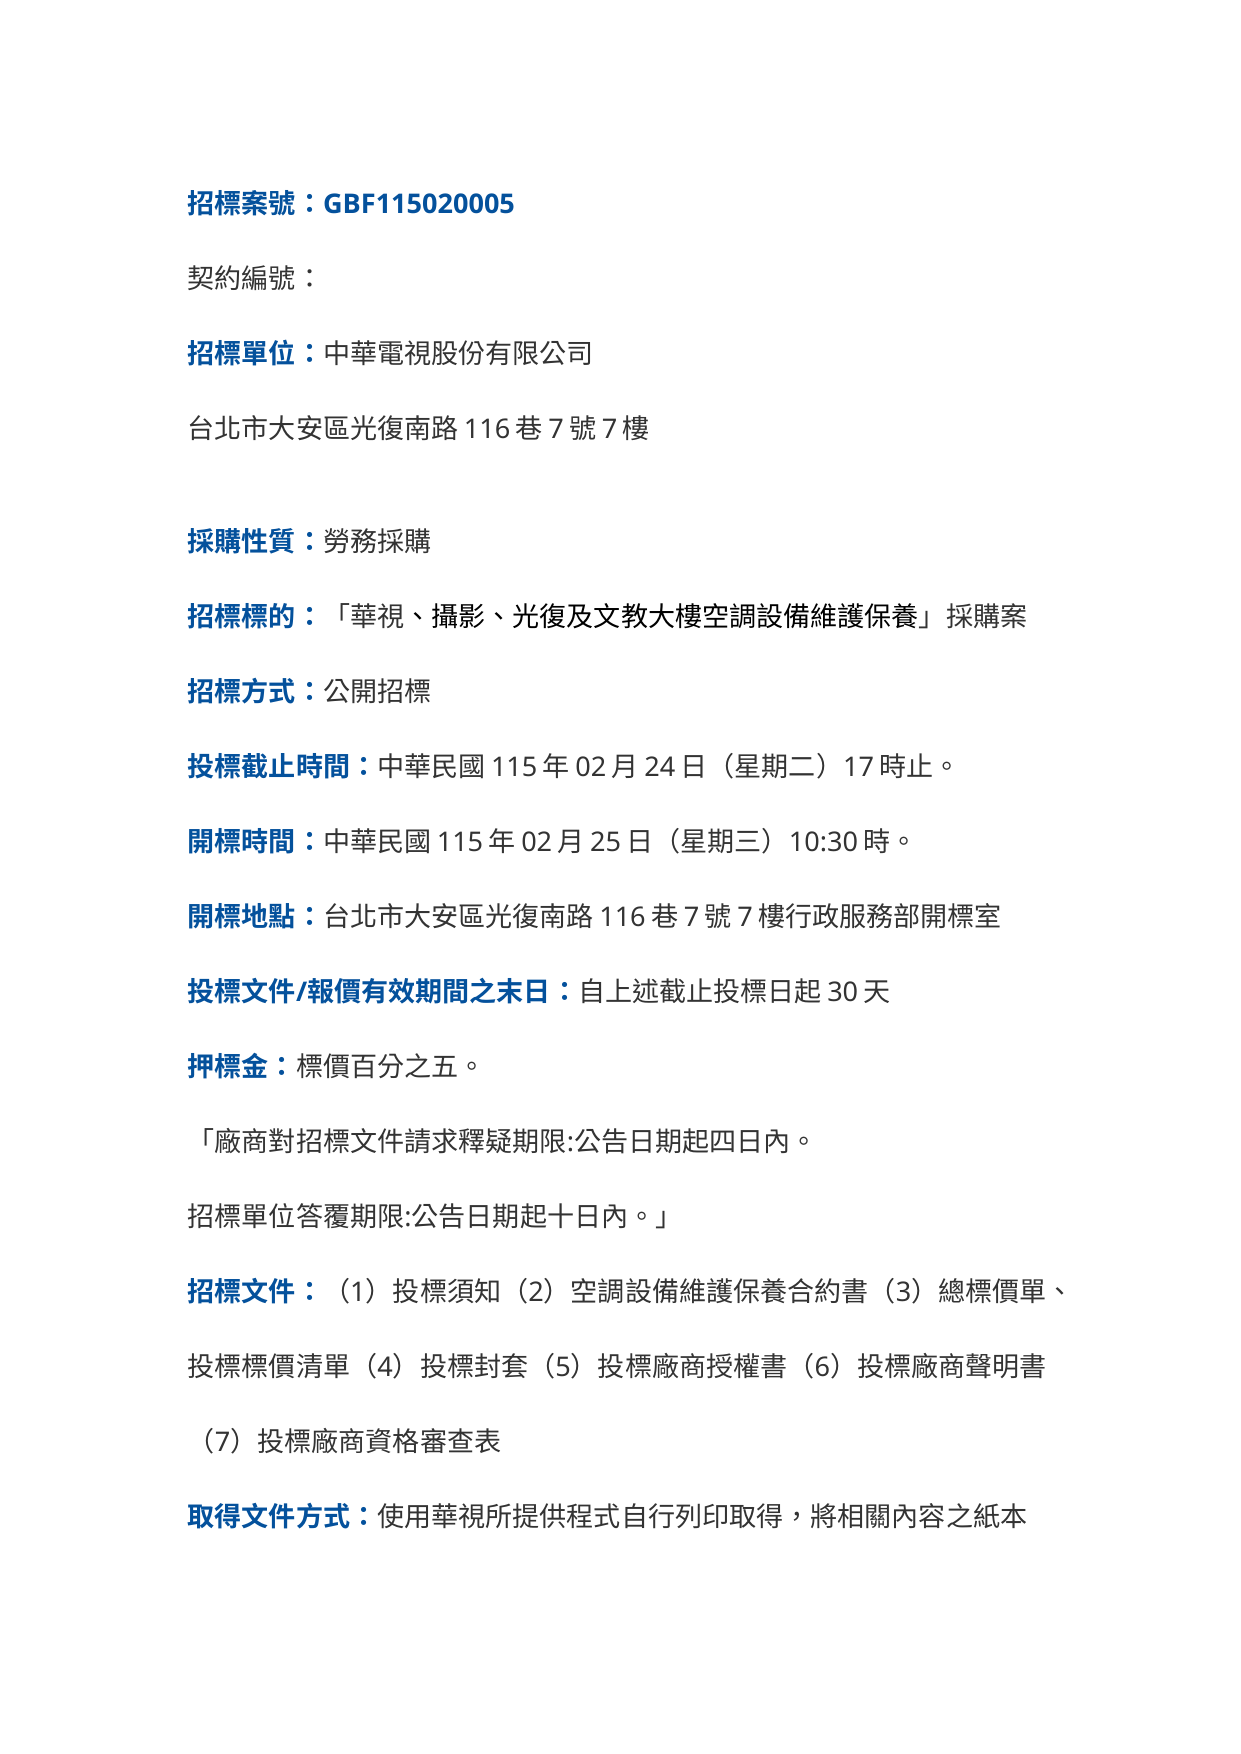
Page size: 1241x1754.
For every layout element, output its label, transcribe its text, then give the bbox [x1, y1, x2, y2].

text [187, 239, 1053, 1552]
text 招標案號：GBF115020005 [187, 164, 1053, 239]
